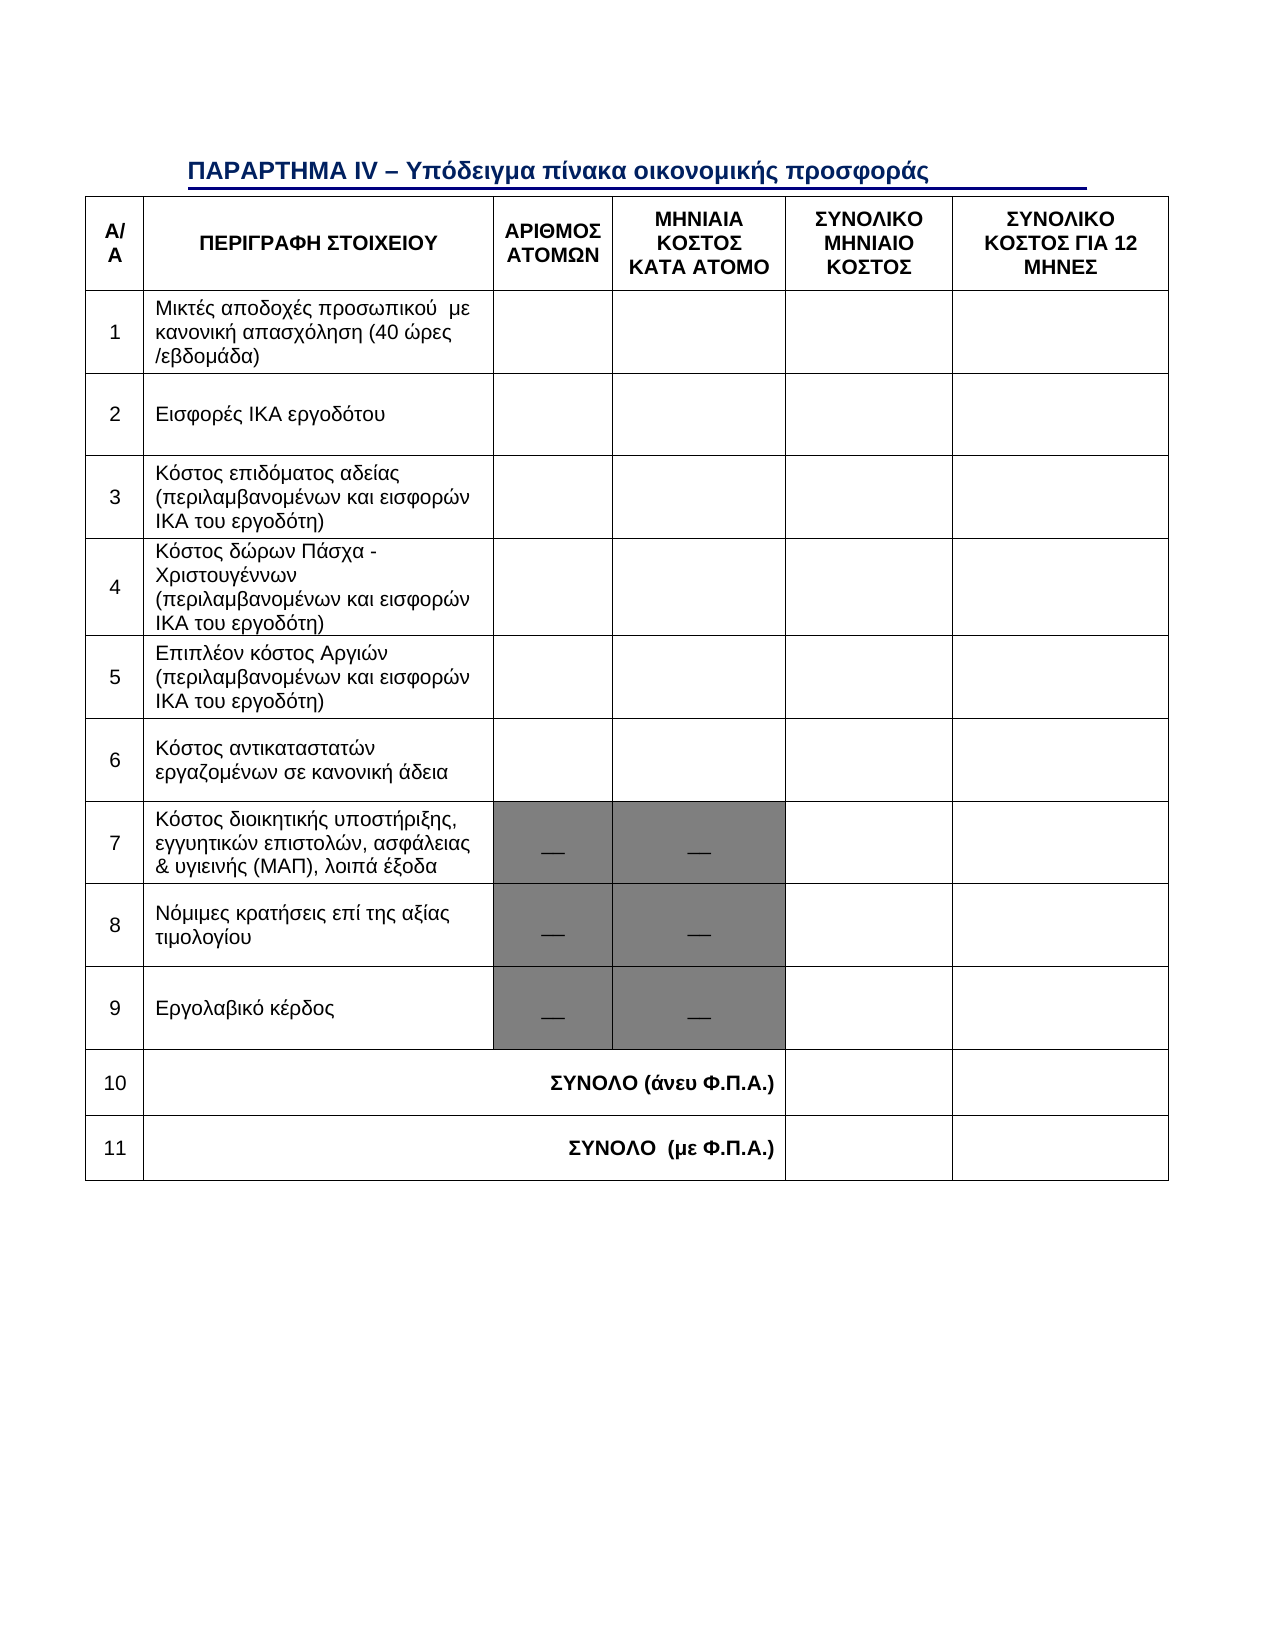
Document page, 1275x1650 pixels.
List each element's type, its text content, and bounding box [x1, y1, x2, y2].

table_cell [953, 539, 1168, 635]
table_cell __ [613, 802, 785, 883]
table_header ΑΡΙΘΜΟΣ ΑΤΟΜΩΝ [494, 197, 612, 289]
table_cell [786, 456, 952, 538]
table_cell [953, 456, 1168, 538]
table_cell [613, 539, 785, 635]
subtitle ΠΑΡΑΡΤΗΜΑ IV – Υπόδειγμα πίνακα οικονομικής προσφοράς [187, 156, 1087, 190]
table_header ΣΥΝΟΛΙΚΟ ΚΟΣΤΟΣ ΓΙΑ 12 ΜΗΝΕΣ [953, 197, 1168, 289]
table_cell 10 [86, 1050, 143, 1114]
table_cell [786, 539, 952, 635]
table_cell 1 [86, 291, 143, 372]
table_cell Κόστος διοικητικής υποστήριξης, εγγυητικών επιστολών, ασφάλειας & υγιεινής (ΜΑΠ), λοιπά έξοδα [144, 802, 493, 883]
table_cell ΣΥΝΟΛO (άνευ Φ.Π.Α.) [144, 1050, 785, 1114]
table_cell Νόμιμες κρατήσεις επί της αξίας τιμολογίου [144, 884, 493, 966]
table_cell [494, 719, 612, 801]
table_cell 6 [86, 719, 143, 801]
table_cell [494, 291, 612, 372]
table_cell [613, 636, 785, 718]
table_cell [494, 539, 612, 635]
table_cell [953, 884, 1168, 966]
table_cell 5 [86, 636, 143, 718]
table_cell [786, 884, 952, 966]
table_cell Εργολαβικό κέρδος [144, 967, 493, 1049]
table_header ΜΗΝΙΑΙΑ ΚΟΣΤΟΣ ΚΑΤΑ ΑΤΟΜΟ [613, 197, 785, 289]
table_cell [953, 1116, 1168, 1180]
table_cell ΣΥΝΟΛO (με Φ.Π.Α.) [144, 1116, 785, 1180]
table_cell [786, 1116, 952, 1180]
table_cell Μικτές αποδοχές προσωπικού με κανονική απασχόληση (40 ώρες /εβδομάδα) [144, 291, 493, 372]
table_cell [613, 719, 785, 801]
table_header Α/Α [86, 197, 143, 289]
table_cell __ [494, 967, 612, 1049]
table_cell __ [494, 802, 612, 883]
table_cell 8 [86, 884, 143, 966]
table_cell [953, 719, 1168, 801]
table_header ΣΥΝΟΛΙΚΟ ΜΗΝΙΑΙΟ ΚΟΣΤΟΣ [786, 197, 952, 289]
table_cell [953, 291, 1168, 372]
table_cell [786, 1050, 952, 1114]
table_cell 3 [86, 456, 143, 538]
table_cell [786, 374, 952, 455]
table_cell [613, 456, 785, 538]
table_cell 4 [86, 539, 143, 635]
table_cell 11 [86, 1116, 143, 1180]
table_cell [613, 374, 785, 455]
table_cell __ [494, 884, 612, 966]
table_cell [953, 802, 1168, 883]
table_cell [786, 719, 952, 801]
table_cell __ [613, 884, 785, 966]
table_cell __ [613, 967, 785, 1049]
table_cell [953, 1050, 1168, 1114]
table_cell [786, 802, 952, 883]
table_cell [494, 374, 612, 455]
table_cell 7 [86, 802, 143, 883]
table_cell Εισφορές ΙΚΑ εργοδότου [144, 374, 493, 455]
table_cell [786, 636, 952, 718]
table_header ΠΕΡΙΓΡΑΦΗ ΣΤΟΙΧΕΙΟΥ [144, 197, 493, 289]
table_cell 9 [86, 967, 143, 1049]
table_cell [786, 967, 952, 1049]
table_cell [953, 967, 1168, 1049]
table_cell [786, 291, 952, 372]
table_cell [953, 374, 1168, 455]
table_cell [613, 291, 785, 372]
table_cell Κόστος επιδόματος αδείας (περιλαμβανομένων και εισφορών ΙΚΑ του εργοδότη) [144, 456, 493, 538]
table_cell [953, 636, 1168, 718]
table_cell Κόστος δώρων Πάσχα - Χριστουγέννων (περιλαμβανομένων και εισφορών ΙΚΑ του εργοδότη) [144, 539, 493, 635]
table_cell 2 [86, 374, 143, 455]
table_cell [494, 456, 612, 538]
table_cell Κόστος αντικαταστατών εργαζομένων σε κανονική άδεια [144, 719, 493, 801]
table_cell Επιπλέον κόστος Αργιών (περιλαμβανομένων και εισφορών ΙΚΑ του εργοδότη) [144, 636, 493, 718]
table_cell [494, 636, 612, 718]
